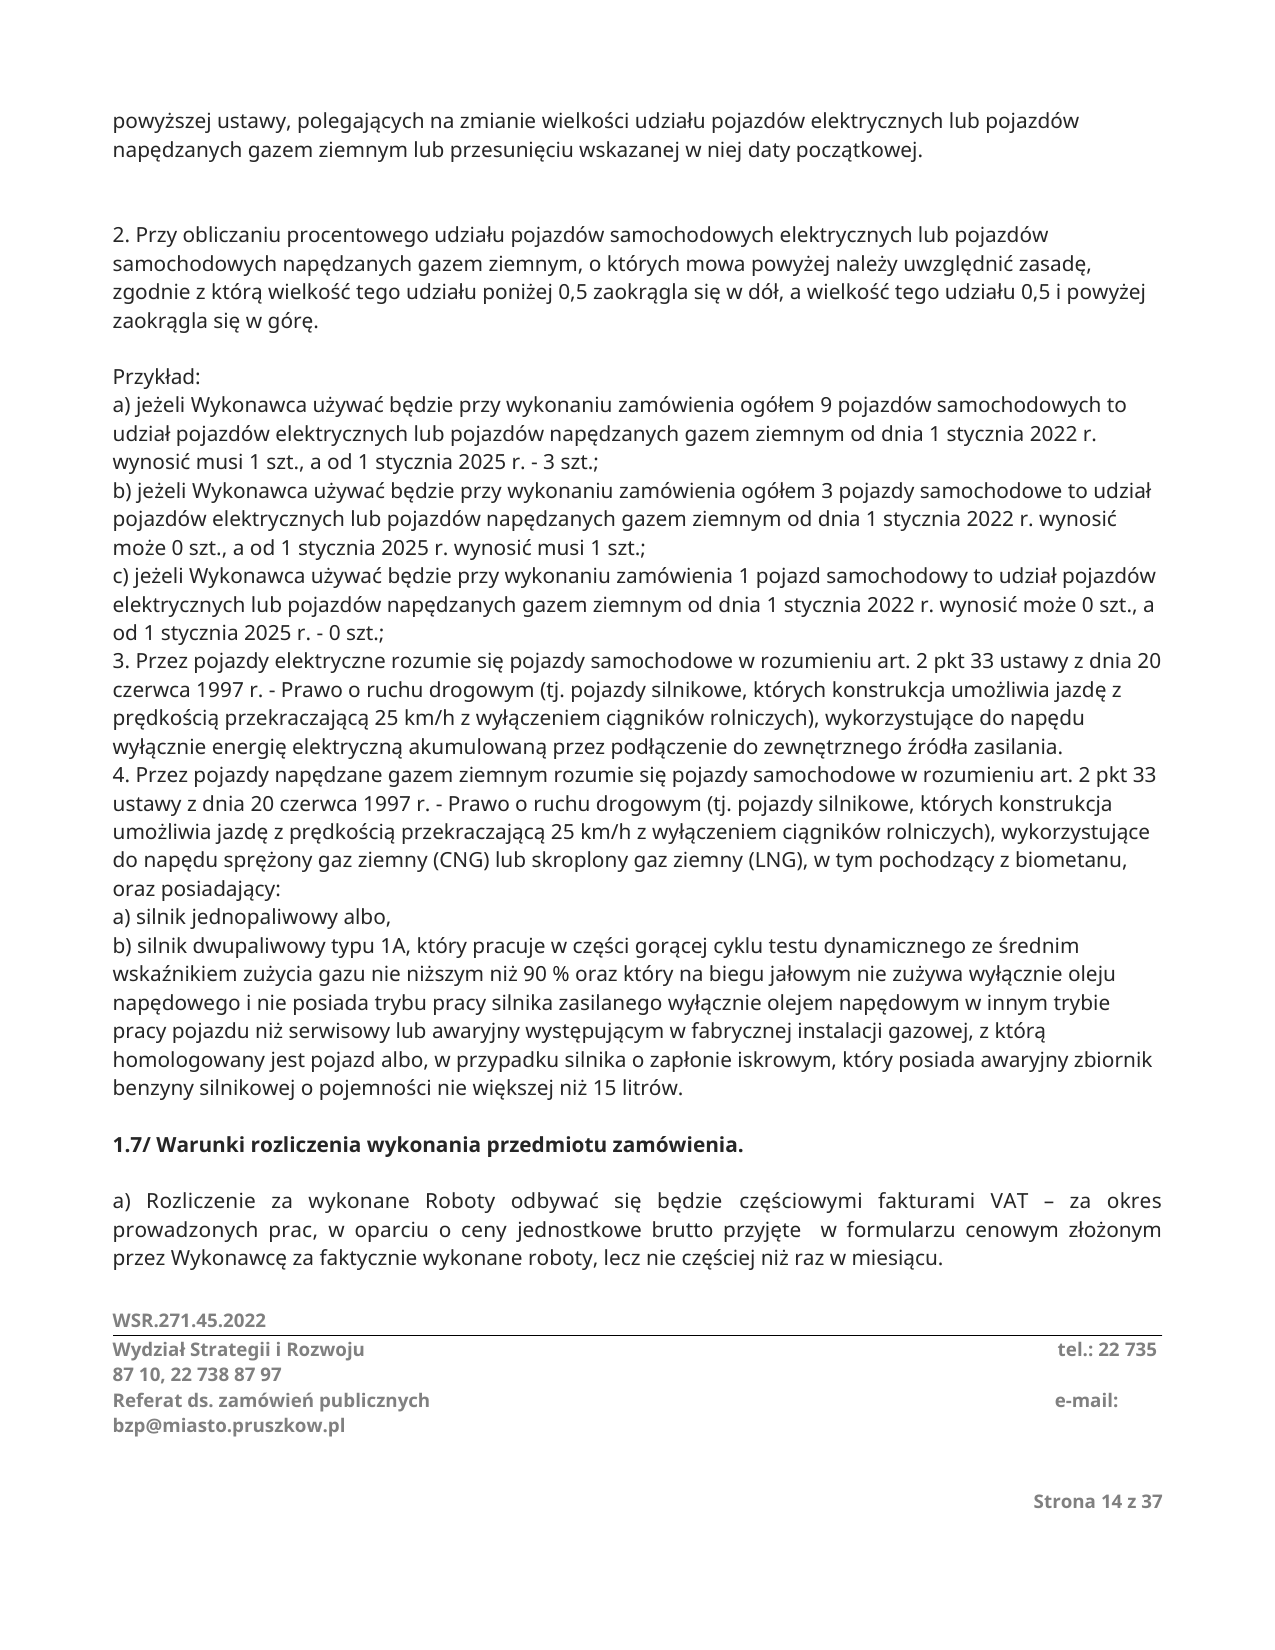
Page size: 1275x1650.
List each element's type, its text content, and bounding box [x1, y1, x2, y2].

text 1.7/ Warunki rozliczenia wykonania przedmiotu zamówienia. [112, 1130, 1162, 1158]
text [112, 107, 1162, 163]
text a) Rozliczenie za wykonane Roboty odbywać się będzie częściowymi fakturami VAT – za okres prowadzonych prac, w oparciu o ceny jednostkowe brutto przyjęte w formularzu cenowym złożonym przez Wykonawcę za faktycznie wykonane roboty, lecz nie częściej niż raz w miesiącu. [112, 1186, 1162, 1272]
text Przykład: a) jeżeli Wykonawca używać będzie przy wykonaniu zamówienia ogółem 9 pojazdów samochodowych to udział pojazdów elektrycznych lub pojazdów napędzanych gazem ziemnym od dnia 1 stycznia 2022 r. wynosić musi 1 szt., a od 1 stycznia 2025 r. - 3 szt.; b) jeżeli Wykonawca używać będzie przy wykonaniu zamówienia ogółem 3 pojazdy samochodowe to udział pojazdów elektrycznych lub pojazdów napędzanych gazem ziemnym od dnia 1 stycznia 2022 r. wynosić może 0 szt., a od 1 stycznia 2025 r. wynosić musi 1 szt.; c) jeżeli Wykonawca używać będzie przy wykonaniu zamówienia 1 pojazd samochodowy to udział pojazdów elektrycznych lub pojazdów napędzanych gazem ziemnym od dnia 1 stycznia 2022 r. wynosić może 0 szt., a od 1 stycznia 2025 r. - 0 szt.; 3. Przez pojazdy elektryczne rozumie się pojazdy samochodowe w rozumieniu art. 2 pkt 33 ustawy z dnia 20 czerwca 1997 r. - Prawo o ruchu drogowym (tj. pojazdy silnikowe, których konstrukcja umożliwia jazdę z prędkością przekraczającą 25 km/h z wyłączeniem ciągników rolniczych), wykorzystujące do napędu wyłącznie energię elektryczną akumulowaną przez podłączenie do zewnętrznego źródła zasilania. 4. Przez pojazdy napędzane gazem ziemnym rozumie się pojazdy samochodowe w rozumieniu art. 2 pkt 33 ustawy z dnia 20 czerwca 1997 r. - Prawo o ruchu drogowym (tj. pojazdy silnikowe, których konstrukcja umożliwia jazdę z prędkością przekraczającą 25 km/h z wyłączeniem ciągników rolniczych), wykorzystujące do napędu sprężony gaz ziemny (CNG) lub skroplony gaz ziemny (LNG), w tym pochodzący z biometanu, oraz posiadający: a) silnik jednopaliwowy albo, b) silnik dwupaliwowy typu 1A, który pracuje w części gorącej cyklu testu dynamicznego ze średnim wskaźnikiem zużycia gazu nie niższym niż 90 % oraz który na biegu jałowym nie zużywa wyłącznie oleju napędowego i nie posiada trybu pracy silnika zasilanego wyłącznie olejem napędowym w innym trybie pracy pojazdu niż serwisowy lub awaryjny występującym w fabrycznej instalacji gazowej, z którą homologowany jest pojazd albo, w przypadku silnika o zapłonie iskrowym, który posiada awaryjny zbiornik benzyny silnikowej o pojemności nie większej niż 15 litrów. [112, 362, 1162, 1102]
text 2. Przy obliczaniu procentowego udziału pojazdów samochodowych elektrycznych lub pojazdów samochodowych napędzanych gazem ziemnym, o których mowa powyżej należy uwzględnić zasadę, zgodnie z którą wielkość tego udziału poniżej 0,5 zaokrągla się w dół, a wielkość tego udziału 0,5 i powyżej zaokrągla się w górę. [112, 192, 1162, 362]
